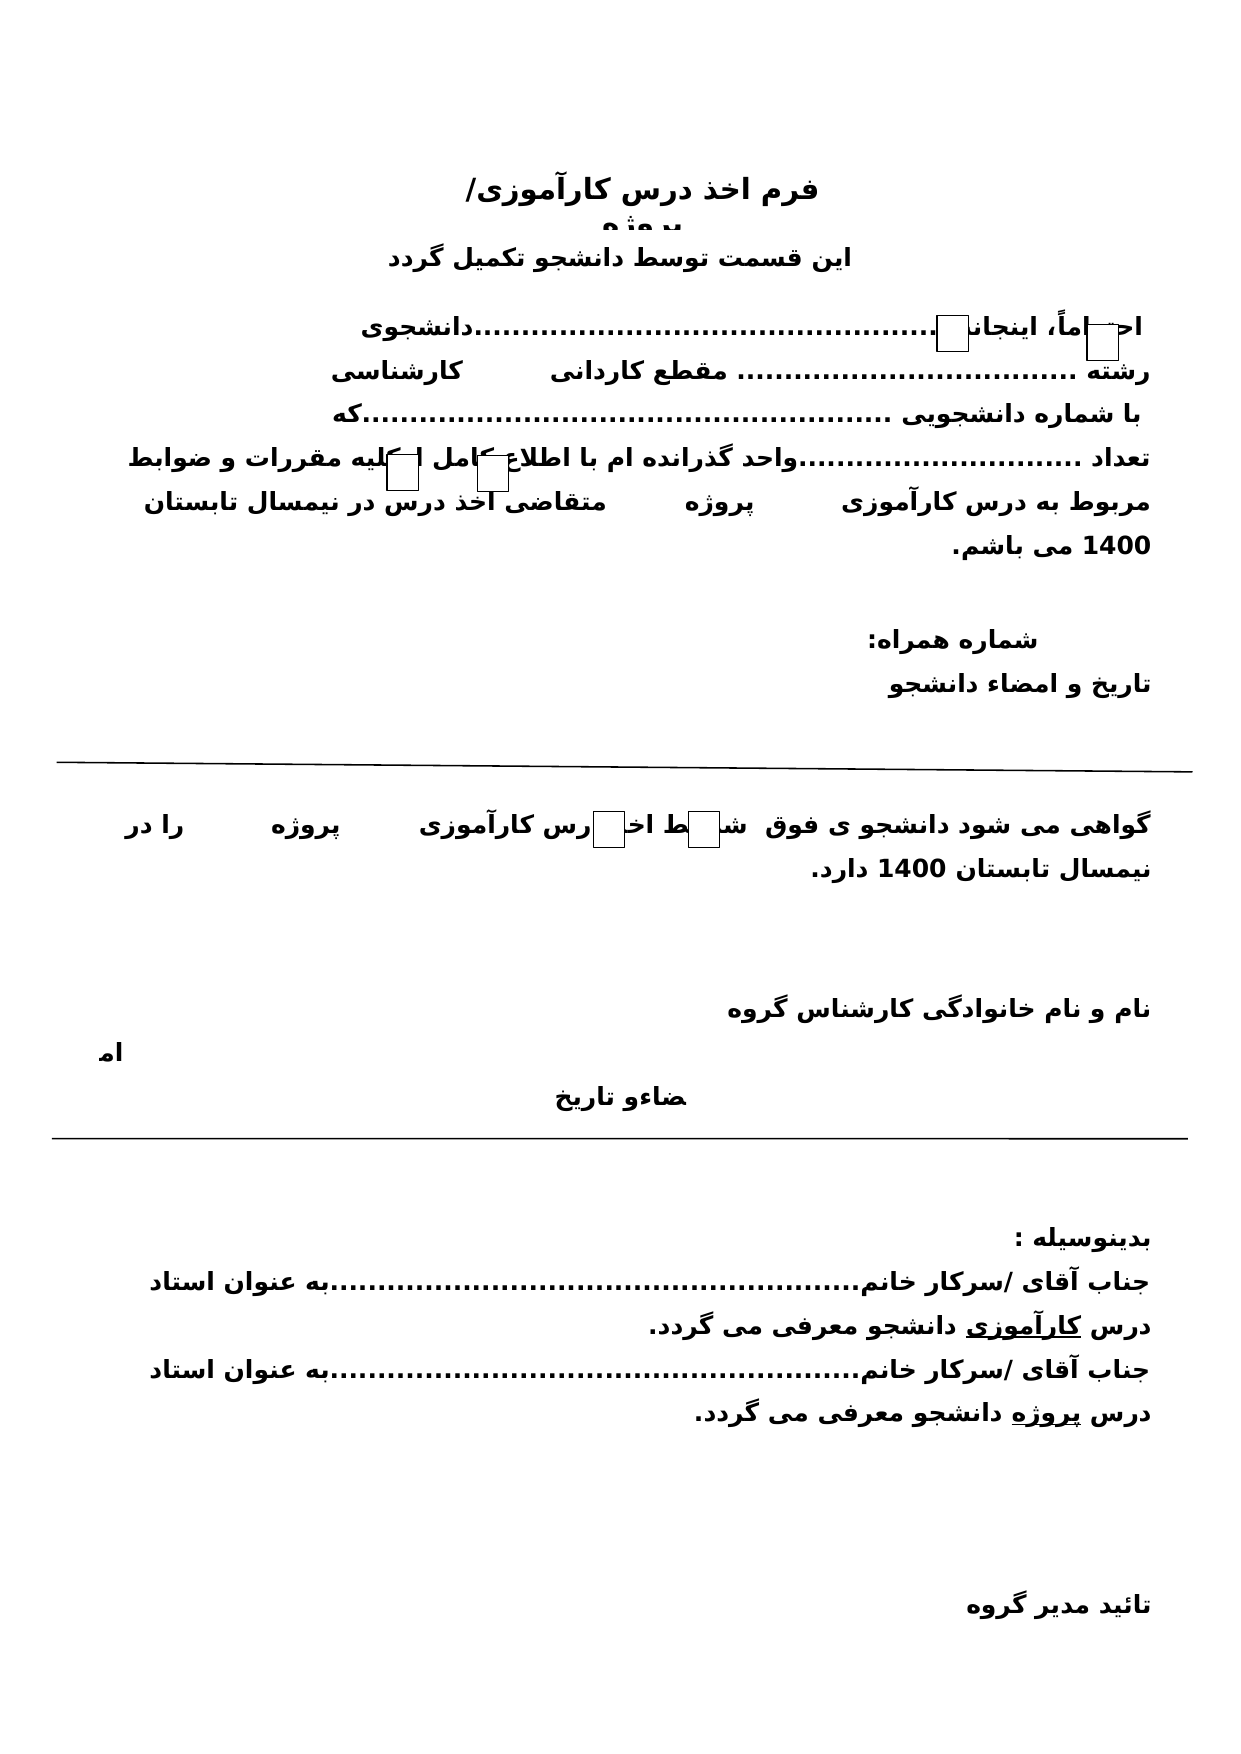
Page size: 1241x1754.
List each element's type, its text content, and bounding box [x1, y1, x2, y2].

text تائید مدیر گروه [89, 1544, 1152, 1619]
text این قسمت توسط دانشجو تکمیل گردد [89, 243, 1152, 273]
text احتراماً، اینجانب .................................................دانشجوی رشته .................................... مقطع کاردانی کارشناسی [89, 312, 1152, 385]
text امضاءو تاریخ [89, 1038, 1152, 1111]
text جناب آقای /سرکار خانم........................................................به عنوان استاد درس پروژه دانشجو معرفی می گردد. [89, 1355, 1152, 1428]
text بدینوسیله : [89, 1224, 1152, 1253]
text نام و نام خانوادگی کارشناس گروه [89, 949, 1152, 1024]
text با شماره دانشجویی ........................................................که تعداد ..............................واحد گذرانده ام با اطلاع کامل ازکلیه مقررات و ضوابط مربوط به درس کارآموزی پروژه متقاضی اخذ درس در نیمسال تابستان 1400 می باشم. [89, 400, 1152, 560]
text جناب آقای /سرکار خانم........................................................به عنوان استاد درس کارآموزی دانشجو معرفی می گردد. [89, 1267, 1152, 1340]
text شماره همراه: تاریخ و امضاء دانشجو [89, 626, 1152, 699]
text گواهی می شود دانشجو ی فوق شرایط اخذ درس کارآموزی پروژه را در نیمسال تابستان 1400 دارد. [89, 810, 1152, 883]
